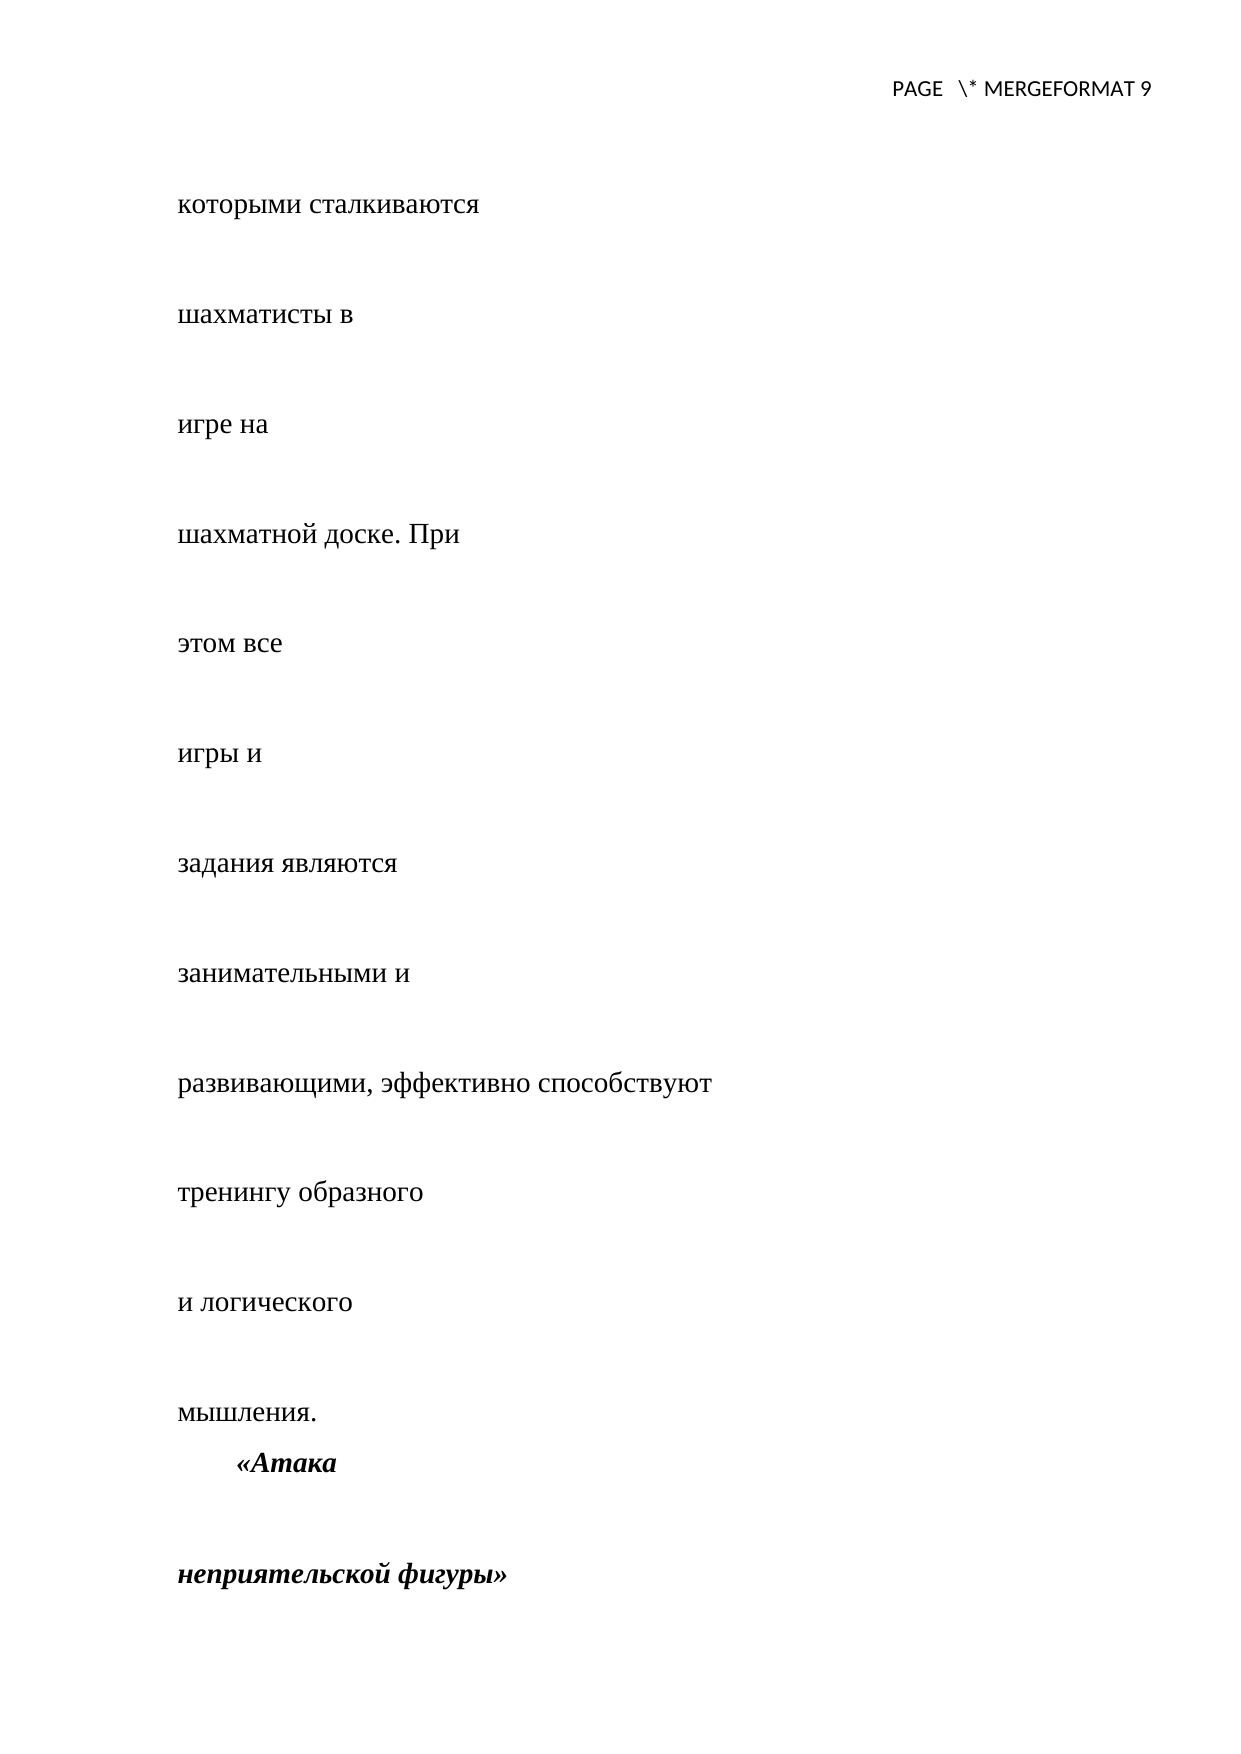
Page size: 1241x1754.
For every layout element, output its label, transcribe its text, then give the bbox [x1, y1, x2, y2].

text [177, 130, 1152, 1428]
text «Атака ‏ㅤ неприятельской фигуры» [177, 1444, 1152, 1590]
